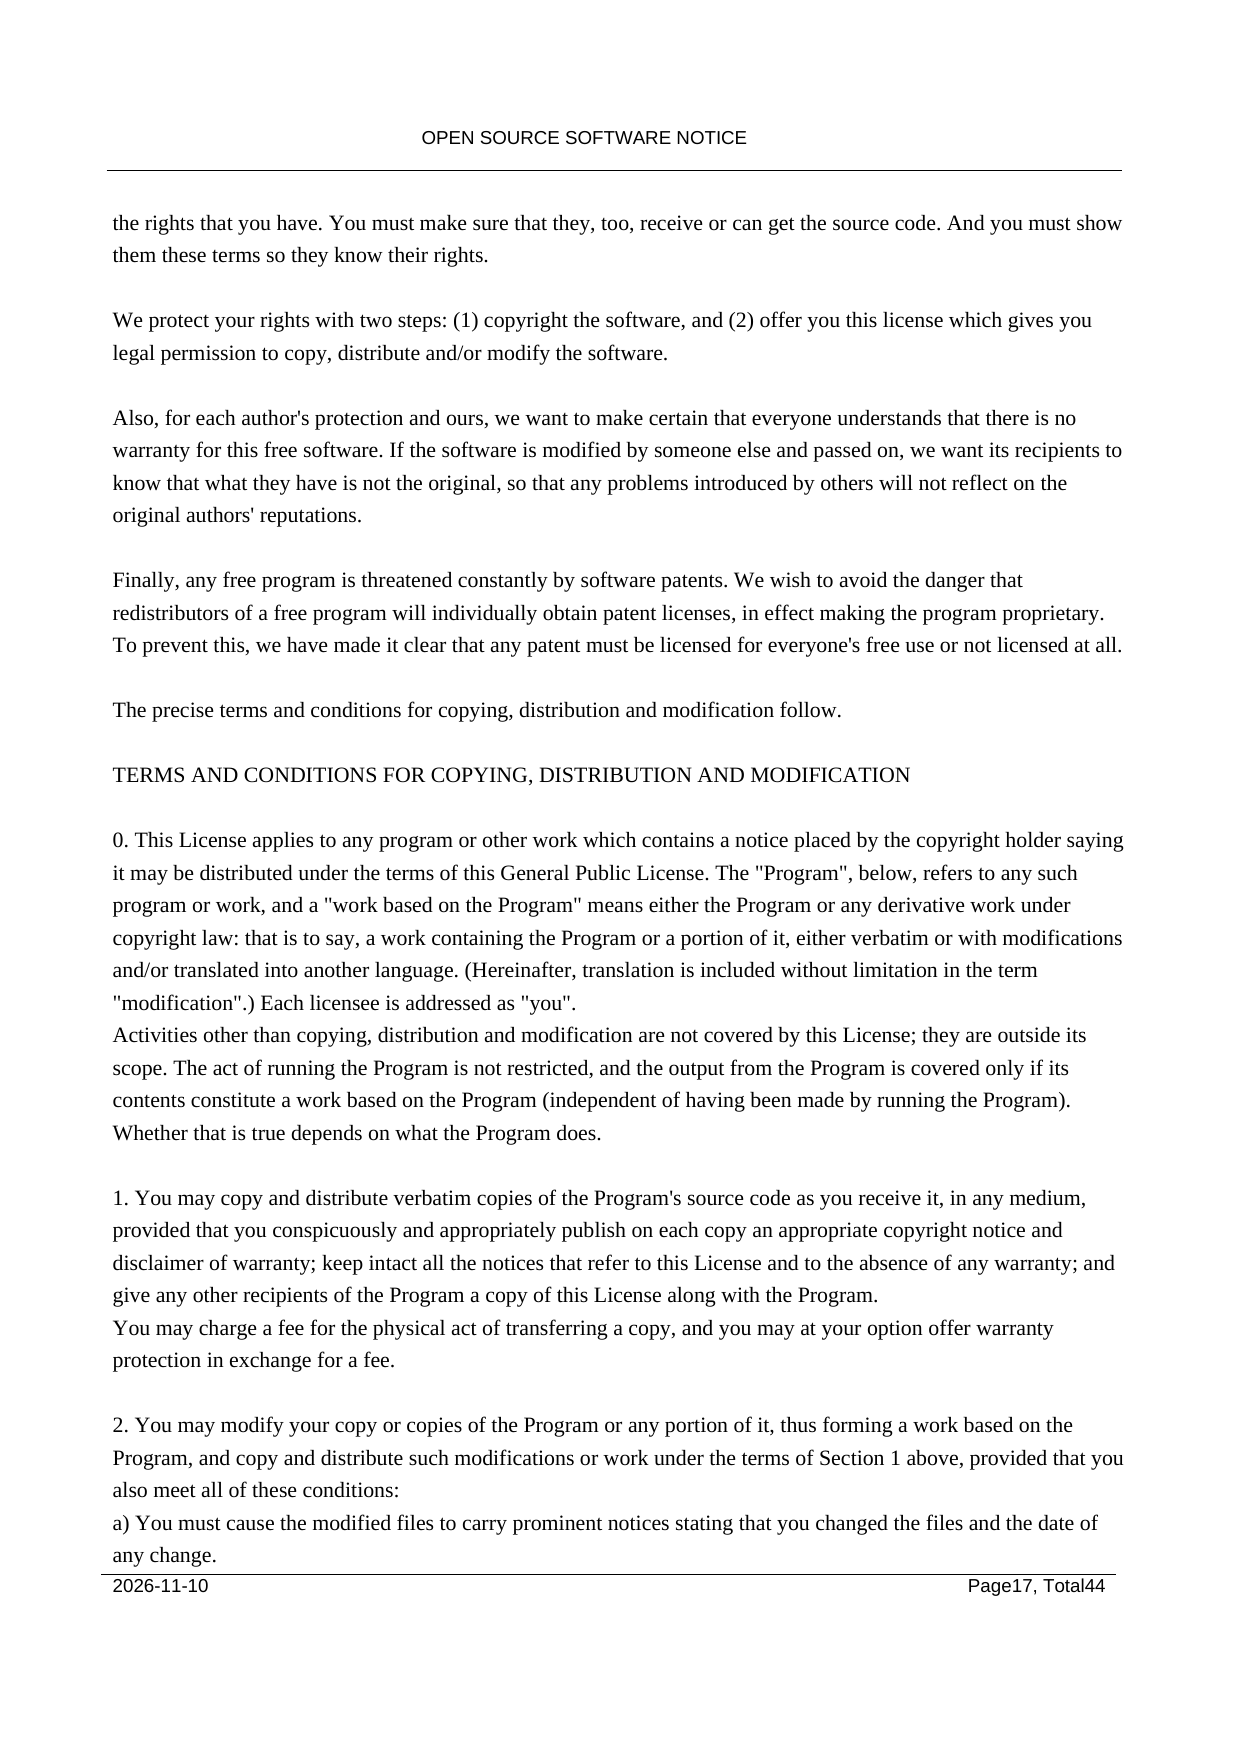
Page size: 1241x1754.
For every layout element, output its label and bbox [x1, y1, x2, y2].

text [112, 206, 1128, 1571]
